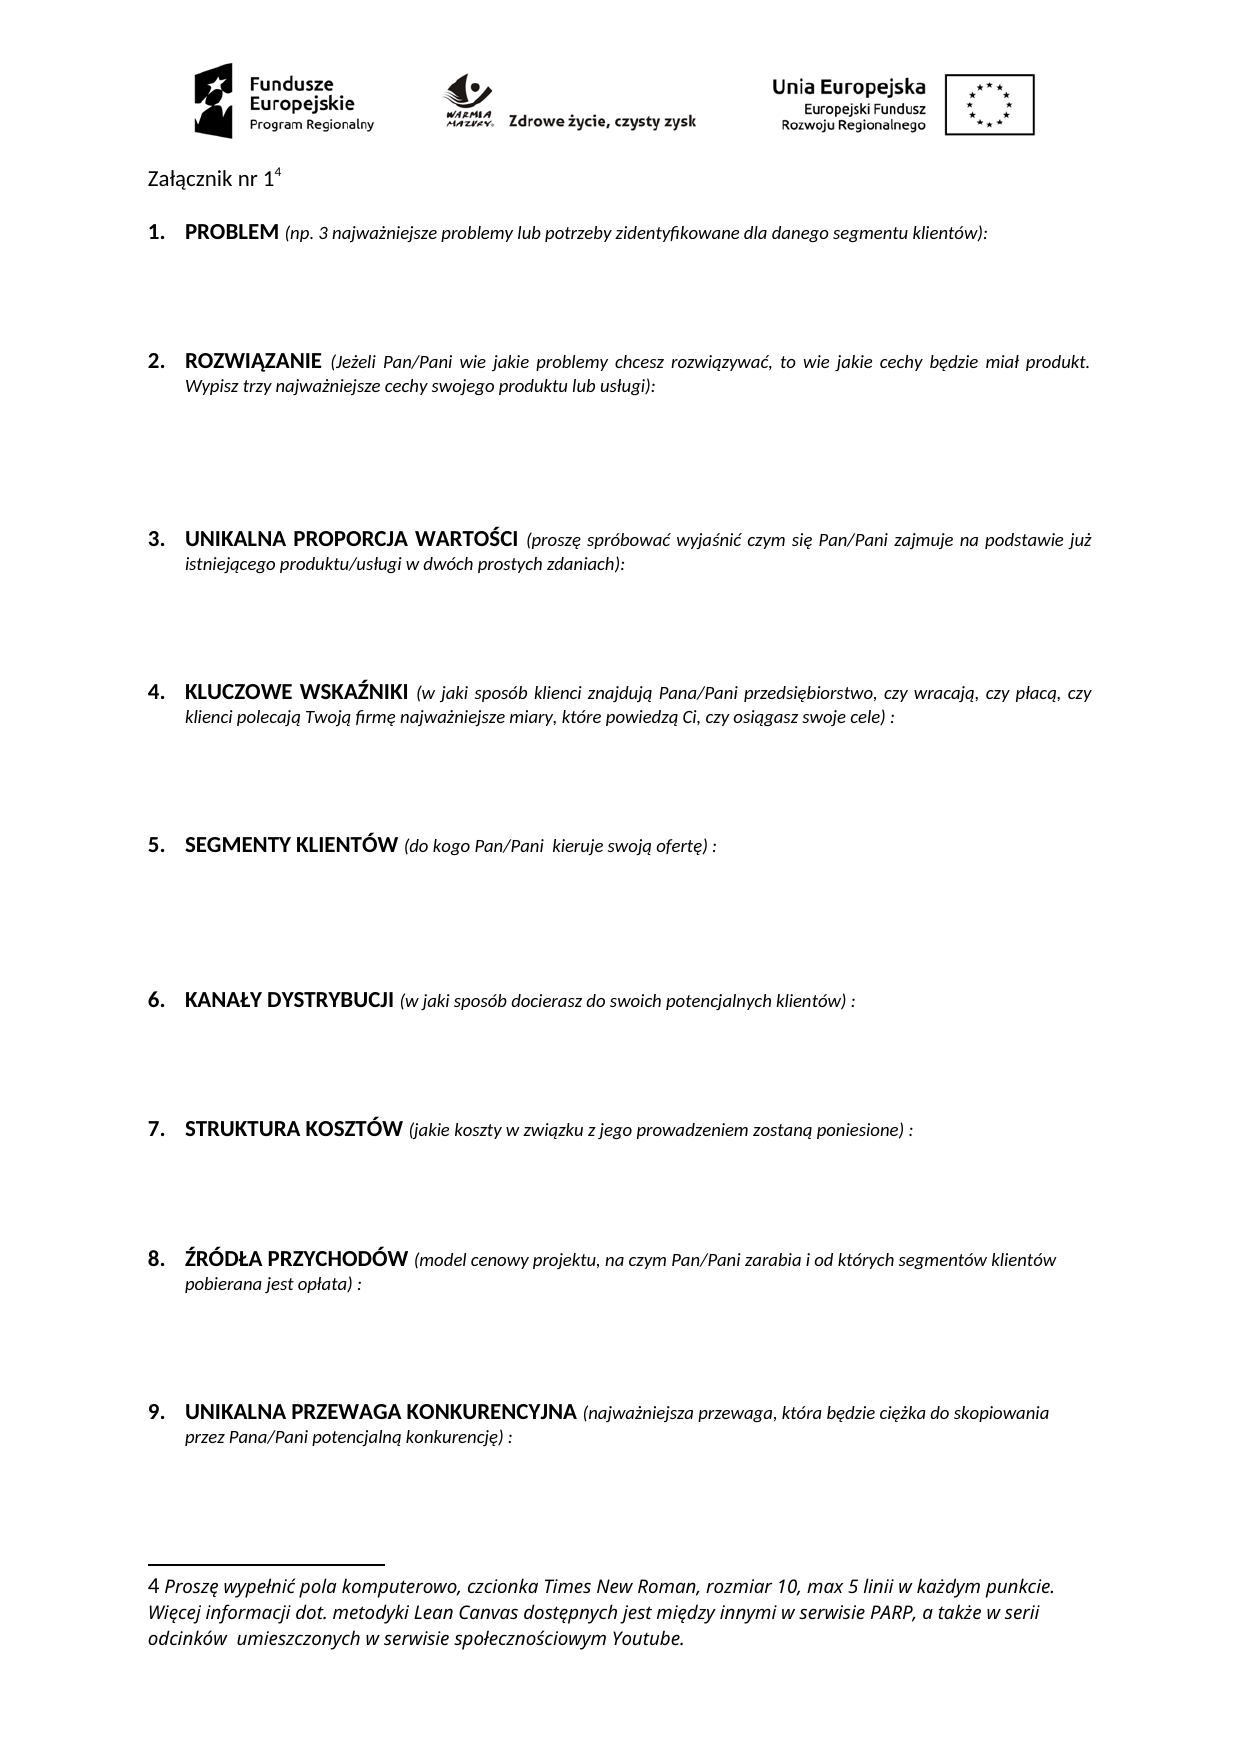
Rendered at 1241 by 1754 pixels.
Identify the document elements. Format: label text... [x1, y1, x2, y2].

list KLUCZOWE WSKAŹNIKI (w jaki sposób klienci znajdują Pana/Pani przedsiębiorstwo, czy wracają, czy płacą, czy klienci polecają Twoją firmę najważniejsze miary, które powiedzą Ci, czy osiągasz swoje cele) : [148, 677, 1093, 728]
list UNIKALNA PRZEWAGA KONKURENCYJNA (najważniejsza przewaga, która będzie ciężka do skopiowania przez Pana/Pani potencjalną konkurencję) : [148, 1397, 1093, 1448]
list ŹRÓDŁA PRZYCHODÓW (model cenowy projektu, na czym Pan/Pani zarabia i od których segmentów klientów pobierana jest opłata) : [148, 1244, 1093, 1295]
picture [147, 43, 1093, 164]
list UNIKALNA PROPORCJA WARTOŚCI (proszę spróbować wyjaśnić czym się Pan/Pani zajmuje na podstawie już istniejącego produktu/usługi w dwóch prostych zdaniach): [148, 524, 1093, 575]
list ROZWIĄZANIE (Jeżeli Pan/Pani wie jakie problemy chcesz rozwiązywać, to wie jakie cechy będzie miał produkt. Wypisz trzy najważniejsze cechy swojego produktu lub usługi): [148, 346, 1093, 397]
list PROBLEM (np. 3 najważniejsze problemy lub potrzeby zidentyfikowane dla danego segmentu klientów): [148, 217, 1093, 245]
list KANAŁY DYSTRYBUCJI (w jaki sposób docierasz do swoich potencjalnych klientów) : [148, 985, 1093, 1013]
list SEGMENTY KLIENTÓW (do kogo Pan/Pani kieruje swoją ofertę) : [148, 830, 1093, 858]
text Załącznik nr 1 [148, 164, 1093, 192]
list STRUKTURA KOSZTÓW (jakie koszty w związku z jego prowadzeniem zostaną poniesione) : [148, 1114, 1093, 1142]
